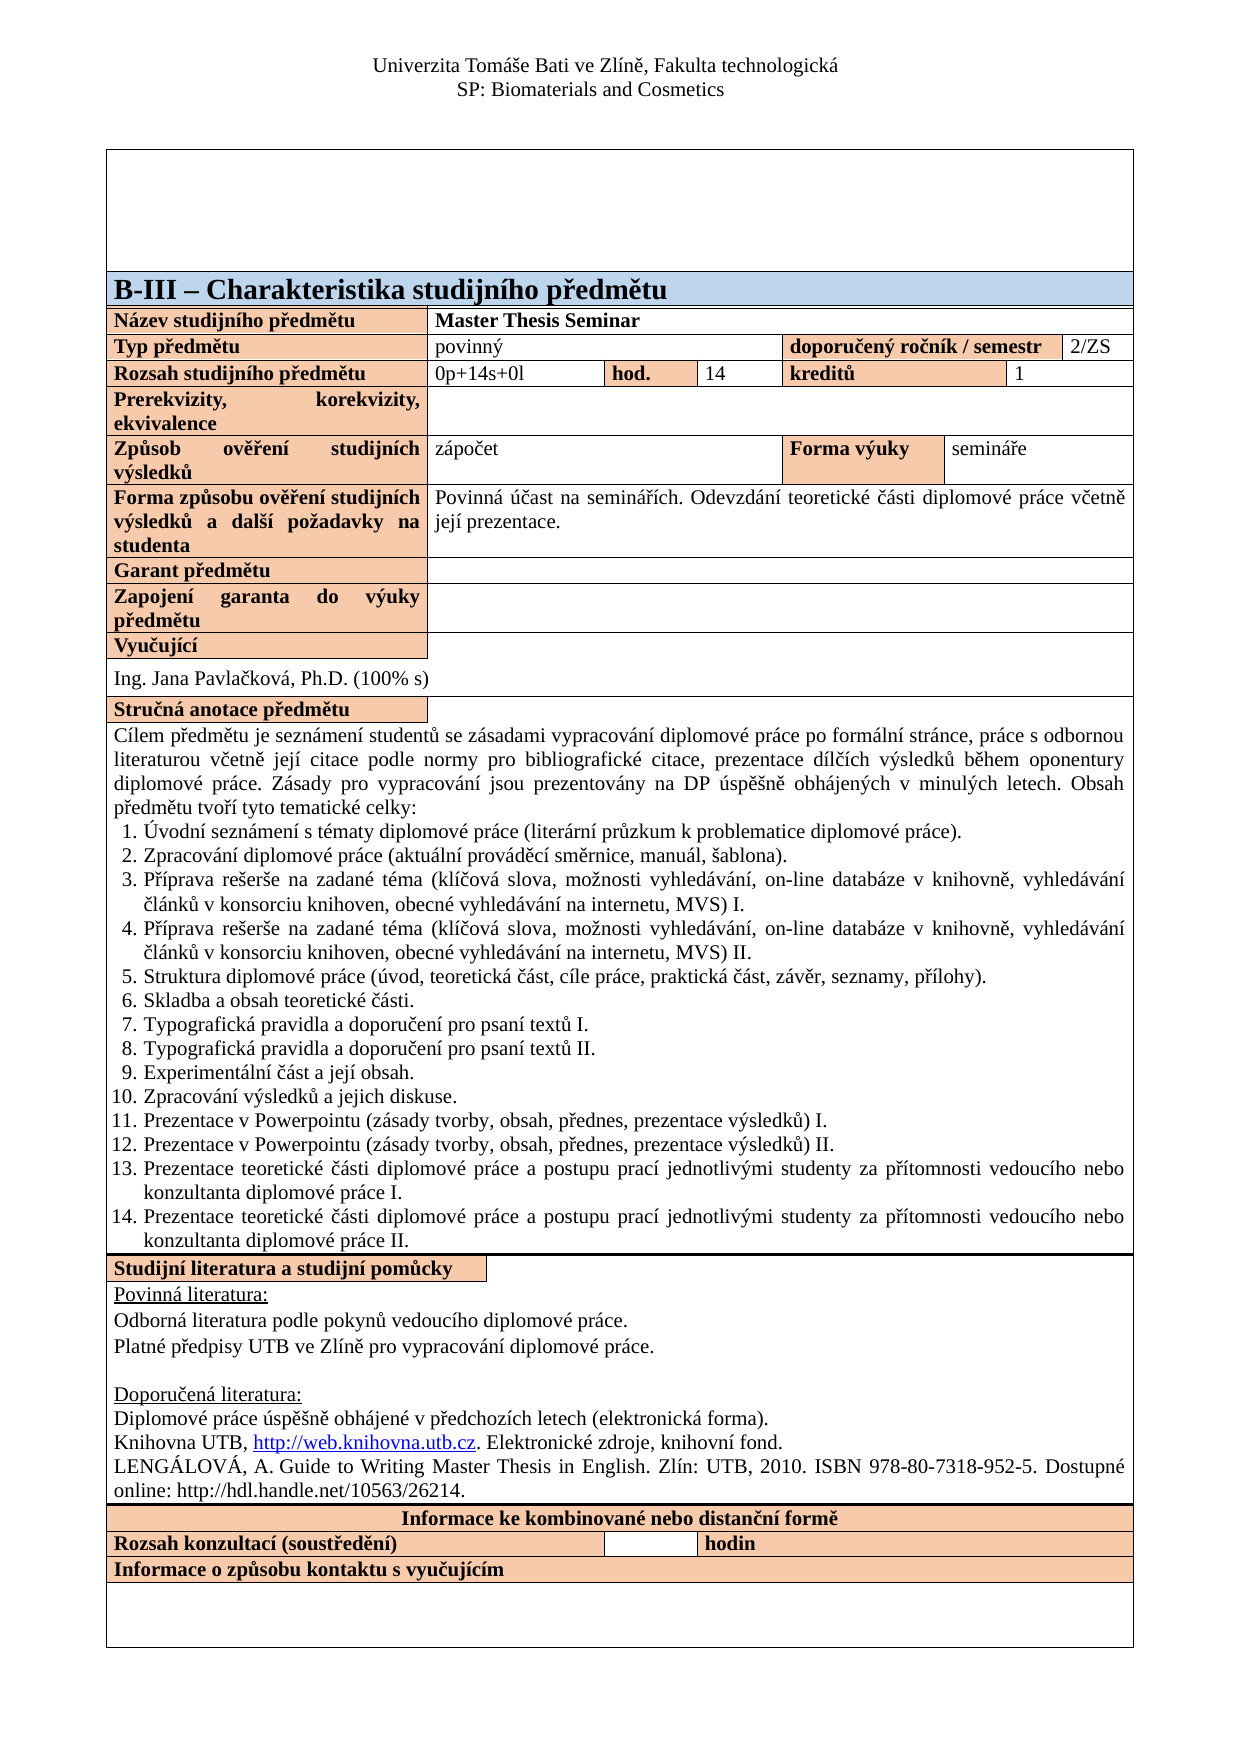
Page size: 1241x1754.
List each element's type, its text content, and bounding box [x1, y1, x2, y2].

table_cell [428, 633, 1133, 658]
table_cell Studijní literatura a studijní pomůcky [107, 1256, 486, 1281]
table_cell Název studijního předmětu [107, 309, 427, 333]
table_cell hod. [605, 361, 697, 386]
table_cell 14 [698, 361, 782, 386]
table_cell Rozsah studijního předmětu [107, 361, 427, 386]
table_cell Informace o způsobu kontaktu s vyučujícím [107, 1557, 1133, 1582]
table_cell Informace ke kombinované nebo distanční formě [107, 1506, 1133, 1531]
table_cell 0p+14s+0l [428, 361, 604, 386]
table_cell Master Thesis Seminar [428, 309, 1133, 333]
table_cell [428, 584, 1133, 632]
table_cell [107, 150, 1133, 271]
table_cell Povinná literatura: Odborná literatura podle pokynů vedoucího diplomové práce. Platné předpisy UTB ve Zlíně pro vypracování diplomové práce. Doporučená literatura: Diplomové práce úspěšně obhájené v předchozích letech (elektronická forma). Knihovna UTB, http://web.knihovna.utb.cz. Elektronické zdroje, knihovní fond. LENGÁLOVÁ, A. Guide to Writing Master Thesis in English. Zlín: UTB, 2010. ISBN 978-80-7318-952-5. Dostupné online: http://hdl.handle.net/10563/26214. [107, 1281, 1133, 1502]
table_cell 2/ZS [1063, 335, 1133, 359]
table_cell hodin [698, 1532, 1133, 1556]
table_cell Stručná anotace předmětu [107, 697, 427, 722]
table_cell Rozsah konzultací (soustředění) [107, 1532, 604, 1556]
table_cell [605, 1532, 697, 1556]
table_cell [107, 1583, 1133, 1647]
table_cell Povinná účast na seminářích. Odevzdání teoretické části diplomové práce včetně její prezentace. [428, 485, 1133, 557]
table_cell B-III – Charakteristika studijního předmětu [107, 272, 1133, 305]
table_cell [428, 697, 1133, 722]
table_cell Cílem předmětu je seznámení studentů se zásadami vypracování diplomové práce po formální stránce, práce s odbornou literaturou včetně její citace podle normy pro bibliografické citace, prezentace dílčích výsledků během oponentury diplomové práce. Zásady pro vypracování jsou prezentovány na DP úspěšně obhájených v minulých letech. Obsah předmětu tvoří tyto tematické celky: Úvodní seznámení s tématy diplomové práce (literární průzkum k problematice diplomové práce). Zpracování diplomové práce (aktuální prováděcí směrnice, manuál, šablona). Příprava rešerše na zadané téma (klíčová slova, možnosti vyhledávání, on-line databáze v knihovně, vyhledávání článků v konsorciu knihoven, obecné vyhledávání na internetu, MVS) I. Příprava rešerše na zadané téma (klíčová slova, možnosti vyhledávání, on-line databáze v knihovně, vyhledávání článků v konsorciu knihoven, obecné vyhledávání na internetu, MVS) II. Struktura diplomové práce (úvod, teoretická část, cíle práce, praktická část, závěr, seznamy, přílohy). Skladba a obsah teoretické části. Typografická pravidla a doporučení pro psaní textů I. Typografická pravidla a doporučení pro psaní textů II. Experimentální část a její obsah. Zpracování výsledků a jejich diskuse. Prezentace v Powerpointu (zásady tvorby, obsah, přednes, prezentace výsledků) I. Prezentace v Powerpointu (zásady tvorby, obsah, přednes, prezentace výsledků) II. Prezentace teoretické části diplomové práce a postupu prací jednotlivými studenty za přítomnosti vedoucího nebo konzultanta diplomové práce I. Prezentace teoretické části diplomové práce a postupu prací jednotlivými studenty za přítomnosti vedoucího nebo konzultanta diplomové práce II. [107, 722, 1133, 1252]
table_cell Garant předmětu [107, 558, 427, 583]
table_cell Ing. Jana Pavlačková, Ph.D. (100% s) [107, 658, 1133, 696]
table_cell zápočet [428, 436, 782, 484]
table_cell Způsob ověření studijních výsledků [107, 436, 427, 484]
table_cell Typ předmětu [107, 335, 427, 359]
table_cell Forma způsobu ověření studijních výsledků a další požadavky na studenta [107, 485, 427, 557]
table_cell Forma výuky [783, 436, 944, 484]
table_cell kreditů [783, 361, 1006, 386]
table_cell [428, 558, 1133, 583]
table_cell [428, 387, 1133, 435]
table_cell 1 [1007, 361, 1133, 386]
table_cell Prerekvizity, korekvizity, ekvivalence [107, 387, 427, 435]
table_cell Zapojení garanta do výuky předmětu [107, 584, 427, 632]
table_cell semináře [945, 436, 1133, 484]
table_cell [487, 1256, 1133, 1281]
table_cell Vyučující [107, 633, 427, 658]
table_cell doporučený ročník / semestr [783, 335, 1062, 359]
table_cell povinný [428, 335, 782, 359]
